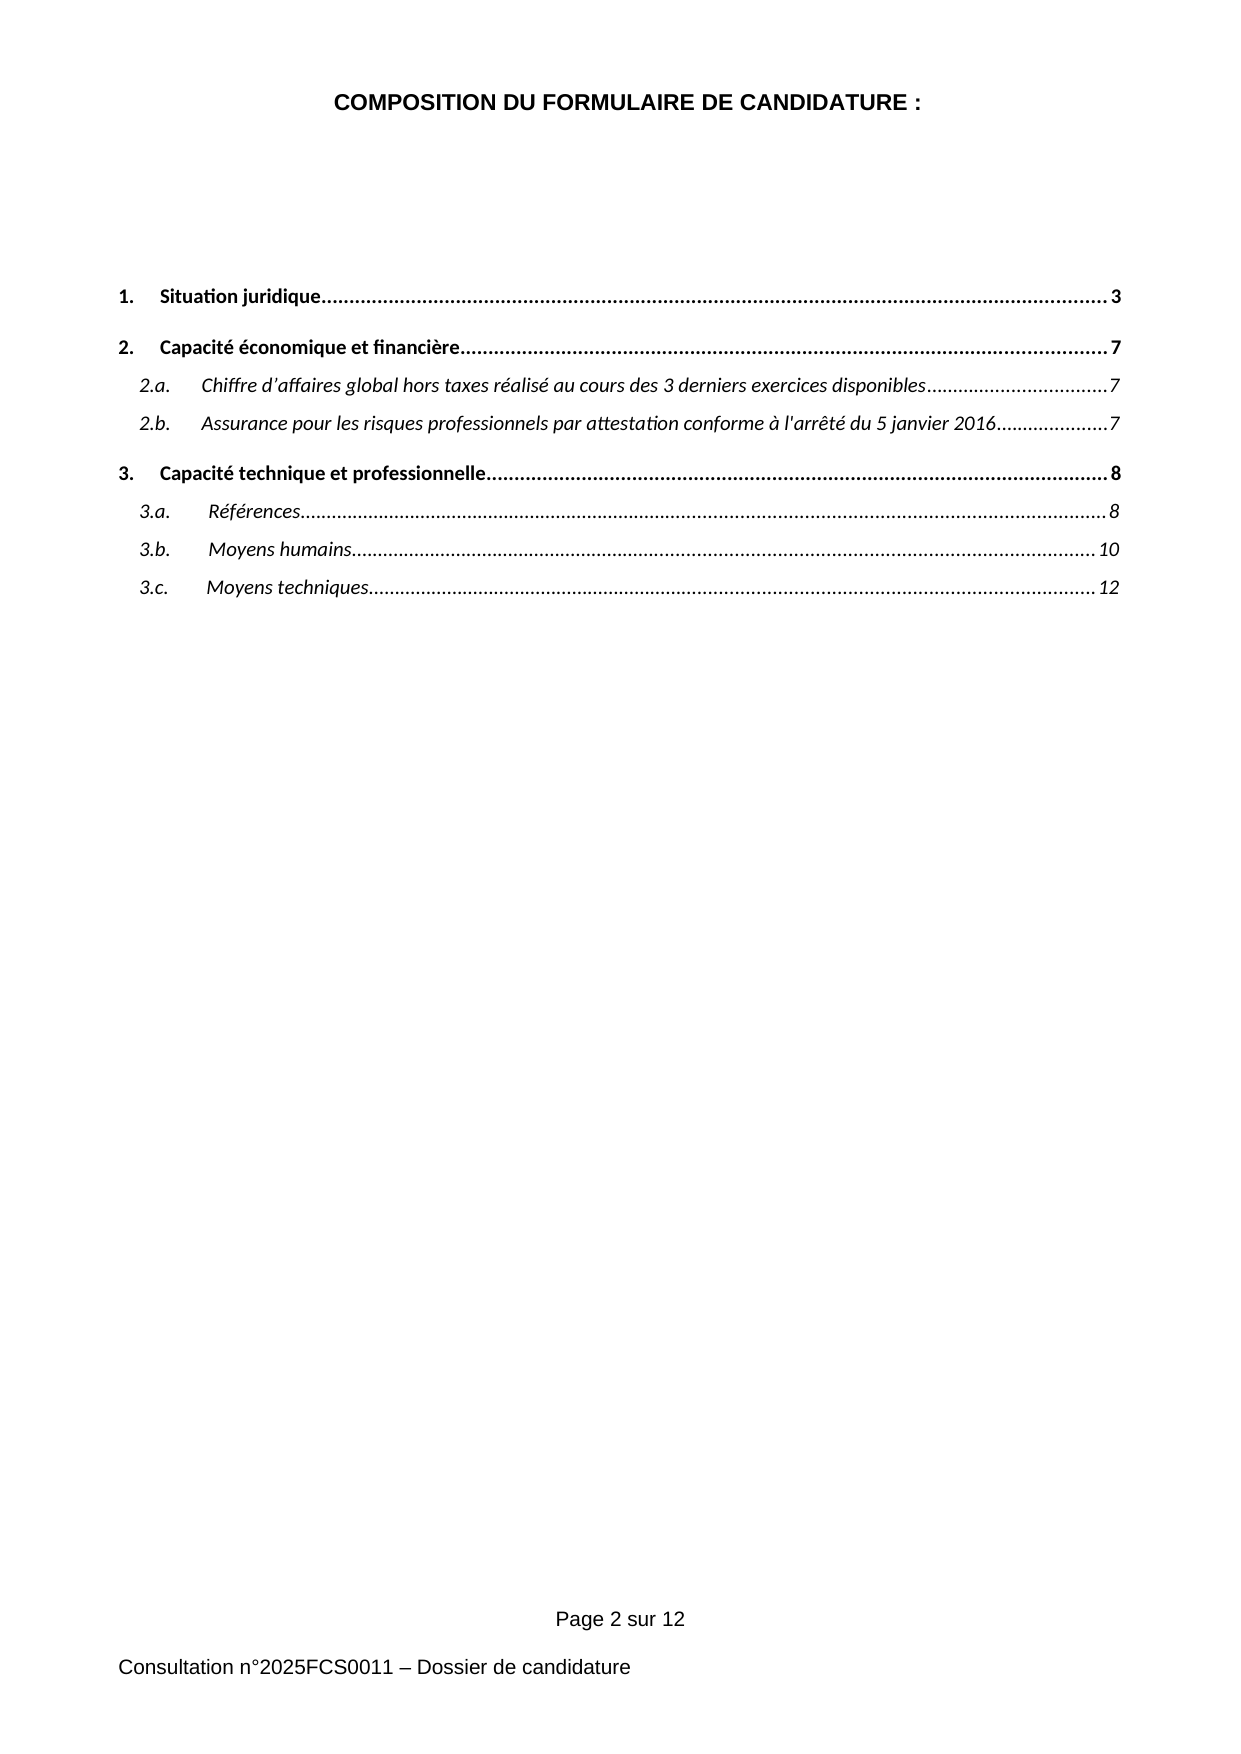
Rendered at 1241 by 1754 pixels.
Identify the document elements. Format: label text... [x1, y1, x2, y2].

text 2.a. Chiffre d’affaires global hors taxes réalisé au cours des 3 derniers exercices disponibles 7 [139, 372, 1122, 397]
text 3.b. Moyens humains 10 [139, 536, 1122, 562]
text 3.a. Références 8 [139, 498, 1122, 524]
text 2. Capacité économique et financière 7 [118, 334, 1122, 359]
text 2.b. Assurance pour les risques professionnels par attestation conforme à l'arrêté du 5 janvier 2016 7 [139, 410, 1122, 435]
text 1. Situation juridique 3 [118, 284, 1122, 309]
text COMPOSITION DU FORMULAIRE DE CANDIDATURE : [118, 89, 1137, 115]
text 3.c. Moyens techniques 12 [139, 574, 1122, 599]
text 3. Capacité technique et professionnelle 8 [118, 460, 1122, 486]
